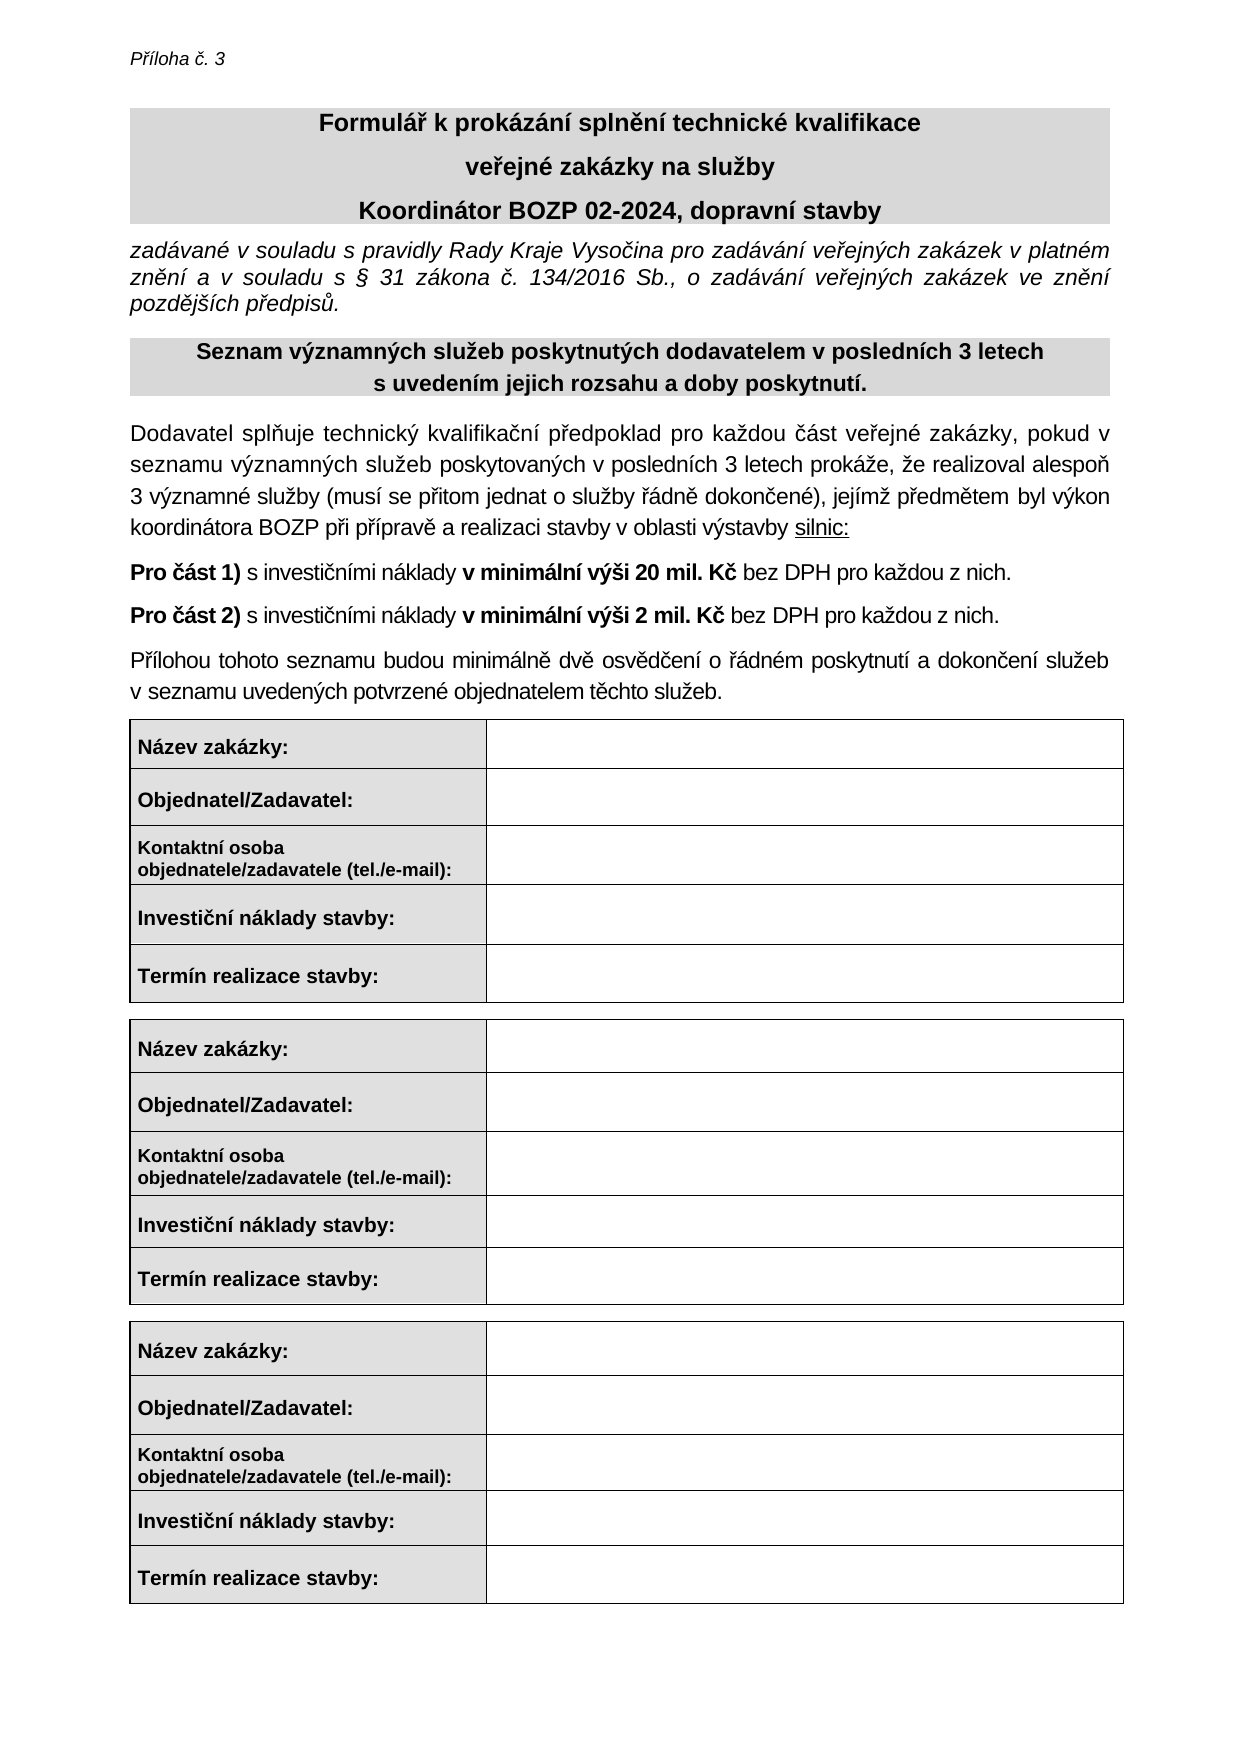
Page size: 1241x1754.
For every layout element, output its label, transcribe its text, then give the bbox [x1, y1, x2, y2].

text Formulář k prokázání splnění technické kvalifikace [130, 108, 1110, 136]
table_cell Kontaktní osoba objednatele/zadavatele (tel./e-mail): [131, 1132, 486, 1195]
table_cell Termín realizace stavby: [131, 1546, 486, 1603]
table_cell [487, 1196, 1123, 1247]
table_cell Investiční náklady stavby: [131, 885, 486, 943]
table_cell Kontaktní osoba objednatele/zadavatele (tel./e-mail): [131, 826, 486, 884]
table_cell [487, 1491, 1123, 1545]
table_cell [487, 1248, 1123, 1303]
table_cell Objednatel/Zadavatel: [131, 1376, 486, 1434]
table_header Název zakázky: [131, 1020, 486, 1072]
text zadávané v souladu s pravidly Rady Kraje Vysočina pro zadávání veřejných zakázek v platném znění a v souladu s § 31 zákona č. 134/2016 Sb., o zadávání veřejných zakázek ve znění pozdějších předpisů. [130, 237, 1110, 316]
table_header Název zakázky: [131, 720, 486, 768]
text Dodavatel splňuje technický kvalifikační předpoklad pro každou část veřejné zakázky, pokud v seznamu významných služeb poskytovaných v posledních 3 letech prokáže, že realizoval alespoň 3 významné služby (musí se přitom jednat o služby řádně dokončené), jejímž předmětem byl výkon koordinátora BOZP při přípravě a realizaci stavby v oblasti výstavby silnic: [130, 420, 1110, 541]
text veřejné zakázky na služby [130, 152, 1110, 181]
table_cell [487, 1132, 1123, 1195]
table_cell [487, 1546, 1123, 1603]
table_cell Kontaktní osoba objednatele/zadavatele (tel./e-mail): [131, 1435, 486, 1490]
table_cell [487, 885, 1123, 943]
text Pro část 2) s investičními náklady v minimální výši 2 mil. Kč bez DPH pro každou z nich. [130, 602, 1110, 629]
table_cell [487, 1435, 1123, 1490]
text Přílohou tohoto seznamu budou minimálně dvě osvědčení o řádném poskytnutí a dokončení služeb v seznamu uvedených potvrzené objednatelem těchto služeb. [130, 647, 1110, 704]
table_cell [487, 945, 1123, 1002]
table_header Název zakázky: [131, 1322, 486, 1375]
table_cell Objednatel/Zadavatel: [131, 769, 486, 825]
table_cell Termín realizace stavby: [131, 1248, 486, 1303]
table_cell [487, 1376, 1123, 1434]
table_cell [487, 826, 1123, 884]
table_cell Investiční náklady stavby: [131, 1491, 486, 1545]
text Koordinátor BOZP 02-2024, dopravní stavby [130, 196, 1110, 224]
table_header [487, 720, 1123, 768]
table_cell [487, 769, 1123, 825]
text Seznam významných služeb poskytnutých dodavatelem v posledních 3 letech s uvedením jejich rozsahu a doby poskytnutí. [130, 338, 1110, 396]
table_cell [487, 1073, 1123, 1131]
table_cell Objednatel/Zadavatel: [131, 1073, 486, 1131]
table_cell Investiční náklady stavby: [131, 1196, 486, 1247]
text Pro část 1) s investičními náklady v minimální výši 20 mil. Kč bez DPH pro každou z nich. [130, 558, 1110, 585]
table_cell Termín realizace stavby: [131, 945, 486, 1002]
table_header [487, 1322, 1123, 1375]
table_header [487, 1020, 1123, 1072]
